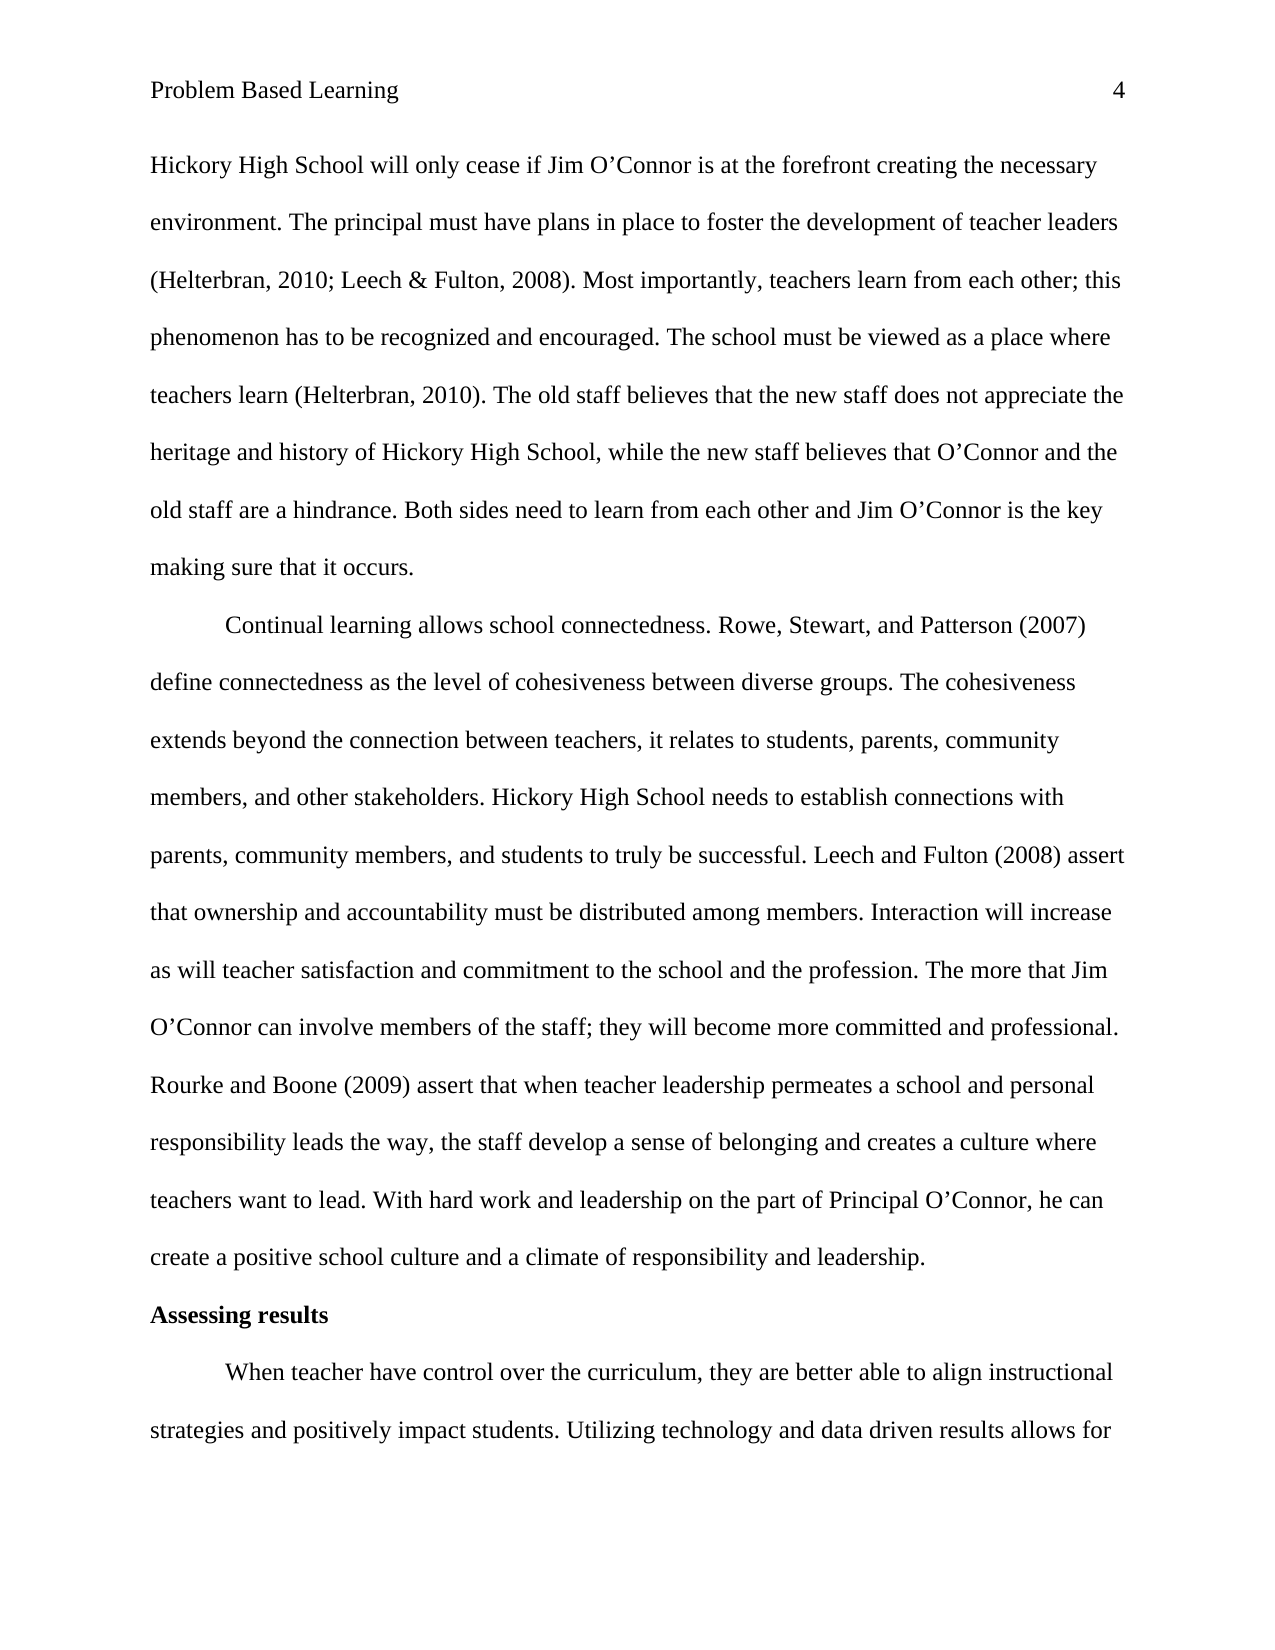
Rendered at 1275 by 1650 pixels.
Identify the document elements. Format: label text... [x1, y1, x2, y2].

text Continual learning allows school connectedness. Rowe, Stewart, and Patterson (2007) define connectedness as the level of cohesiveness between diverse groups. The cohesiveness extends beyond the connection between teachers, it relates to students, parents, community members, and other stakeholders. Hickory High School needs to establish connections with parents, community members, and students to truly be successful. Leech and Fulton (2008) assert that ownership and accountability must be distributed among members. Interaction will increase as will teacher satisfaction and commitment to the school and the profession. The more that Jim O’Connor can involve members of the staff; they will become more committed and professional. Rourke and Boone (2009) assert that when teacher leadership permeates a school and personal responsibility leads the way, the staff develop a sense of belonging and creates a culture where teachers want to lead. With hard work and leadership on the part of Principal O’Connor, he can create a positive school culture and a climate of responsibility and leadership. [150, 610, 1125, 1271]
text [150, 1357, 1125, 1444]
text Assessing results [150, 1300, 1125, 1329]
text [150, 150, 1125, 581]
